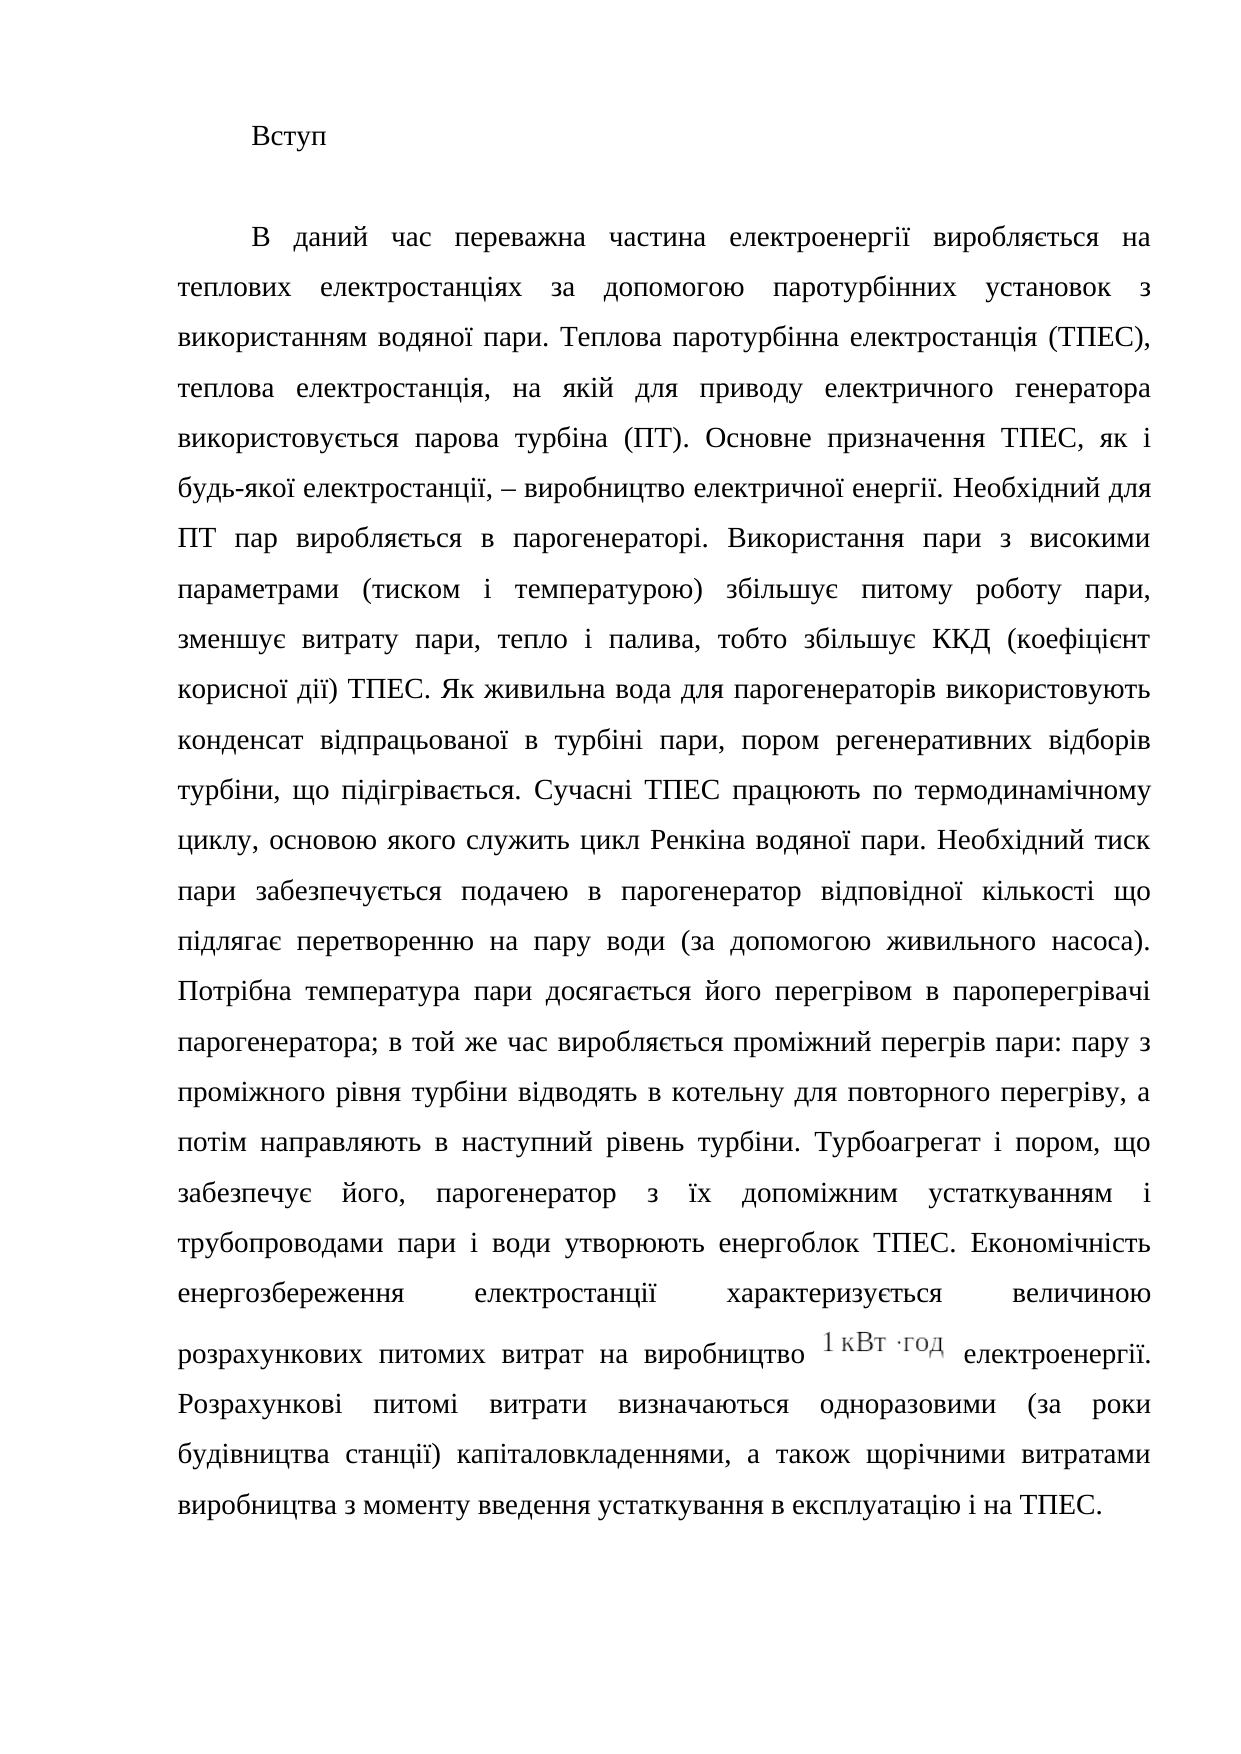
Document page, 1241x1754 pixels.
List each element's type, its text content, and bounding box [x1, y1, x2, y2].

text Вступ [177, 118, 1152, 152]
text В даний час переважна частина електроенергії виробляється на теплових електростанціях за допомогою паротурбінних установок з використанням водяної пари. Теплова паротурбінна електростанція (ТПЕС), теплова електростанція, на якій для приводу електричного генератора використовується парова турбіна (ПТ). Основне призначення ТПЕС, як і будь-якої електростанції, – виробництво електричної енергії. Необхідний для ПТ пар виробляється в парогенераторі. Використання пари з високими параметрами (тиском і температурою) збільшує питому роботу пари, зменшує витрату пари, тепло і палива, тобто збільшує ККД (коефіцієнт корисної дії) ТПЕС. Як живильна вода для парогенераторів використовують конденсат відпрацьованої в турбіні пари, пором регенеративних відборів турбіни, що підігрівається. Сучасні ТПЕС працюють по термодинамічному циклу, основою якого служить цикл Ренкіна водяної пари. Необхідний тиск пари забезпечується подачею в парогенератор відповідної кількості що підлягає перетворенню на пару води (за допомогою живильного насоса). Потрібна температура пари досягається його перегрівом в пароперегрівачі парогенератора; в той же час виробляється проміжний перегрів пари: пару з проміжного рівня турбіни відводять в котельну для повторного перегріву, а потім направляють в наступний рівень турбіни. Турбоагрегат і пором, що забезпечує його, парогенератор з їх допоміжним устаткуванням і трубопроводами пари і води утворюють енергоблок ТПЕС. Економічність енергозбереження електростанції характеризується величиною розрахункових питомих витрат на виробництво електроенергії. Розрахункові питомі витрати визначаються одноразовими (за роки будівництва станції) капіталовкладеннями, а також щорічними витратами виробництва з моменту введення устаткування в експлуатацію і на ТПЕС. [177, 219, 1152, 1520]
